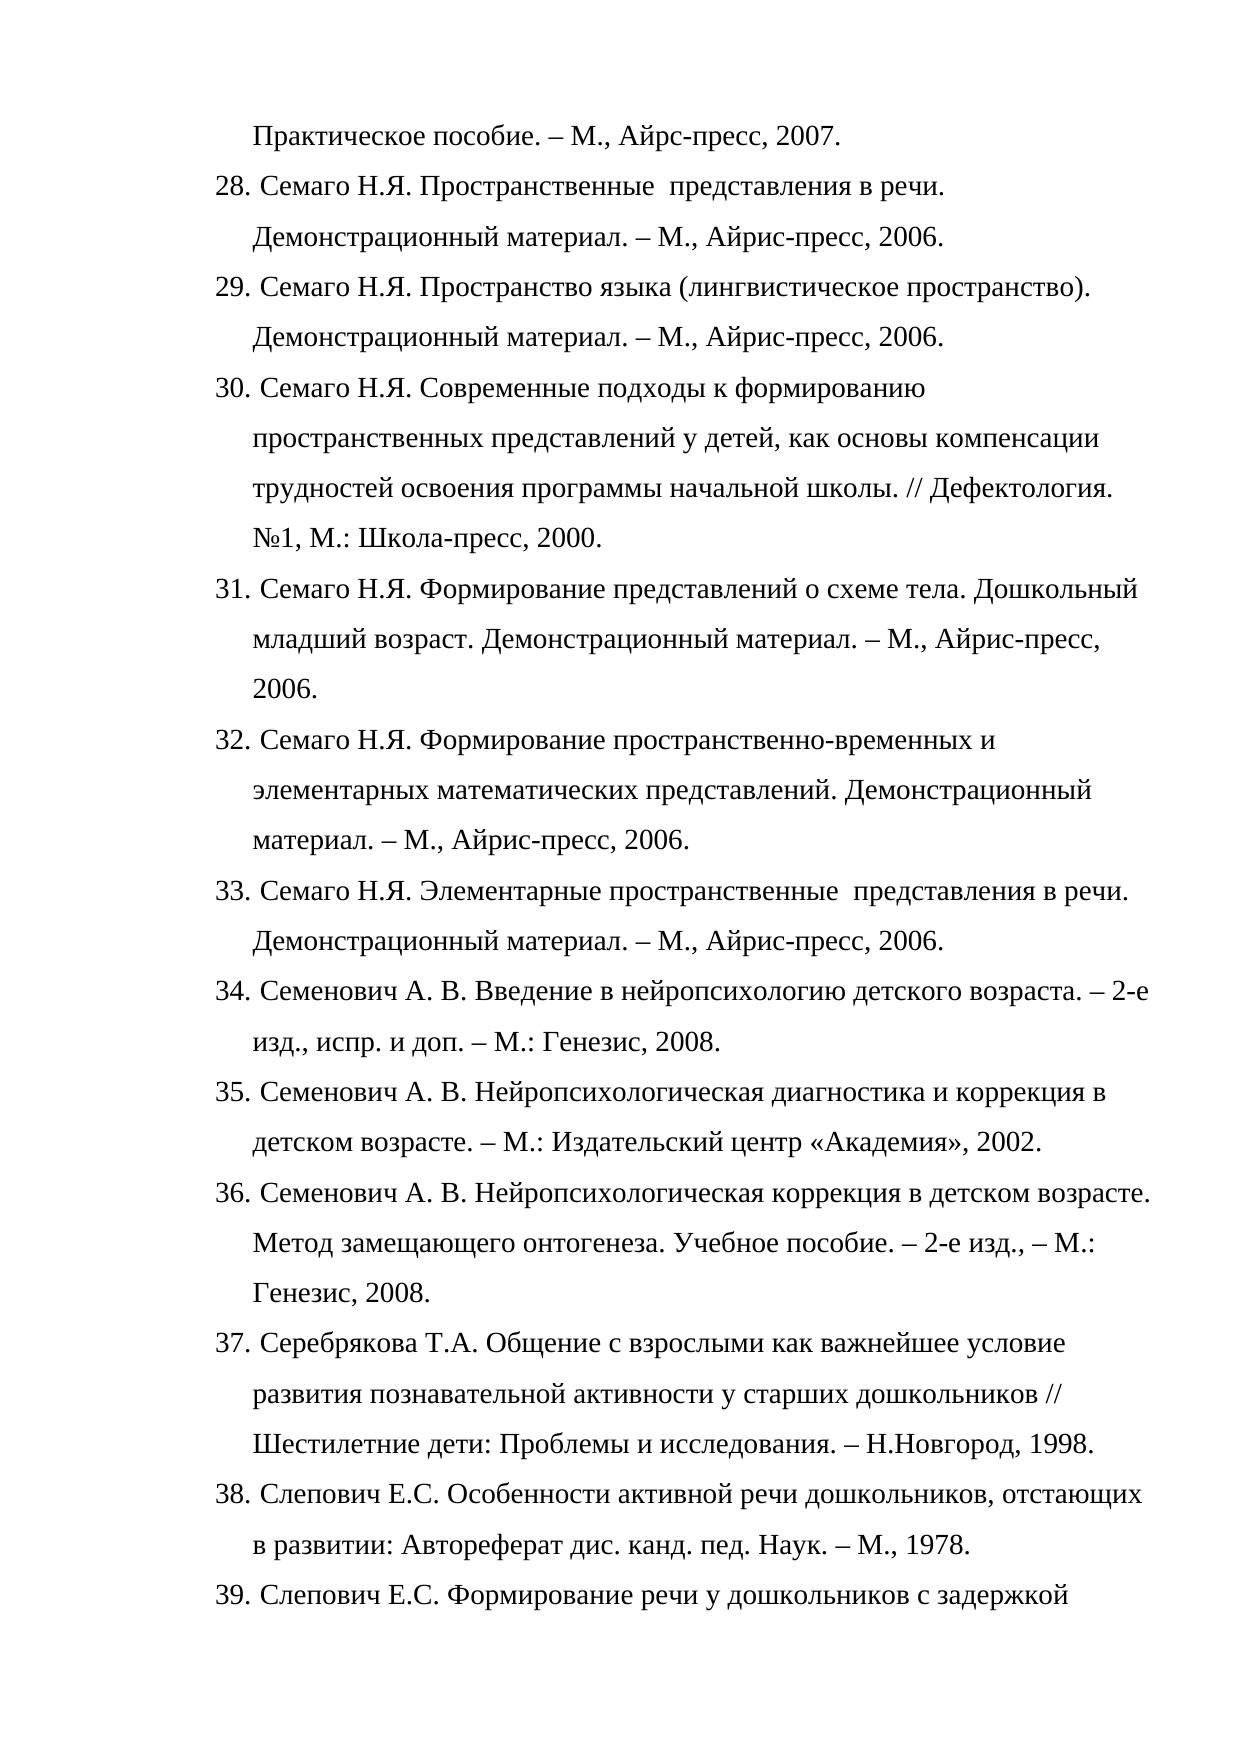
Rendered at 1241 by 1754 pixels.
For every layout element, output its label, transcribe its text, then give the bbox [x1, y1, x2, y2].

list Семенович А. В. Введение в нейропсихологию детского возраста. – 2-е изд., испр. и доп. – М.: Генезис, 2008. [215, 973, 1152, 1057]
list Семаго Н.Я. Формирование пространственно-временных и элементарных математических представлений. Демонстрационный материал. – М., Айрис-пресс, 2006. [215, 722, 1152, 856]
list Семенович А. В. Нейропсихологическая диагностика и коррекция в детском возрасте. – М.: Издательский центр «Академия», 2002. [215, 1074, 1152, 1158]
list Семаго Н.Я. Элементарные пространственные представления в речи. Демонстрационный материал. – М., Айрис-пресс, 2006. [215, 873, 1152, 957]
list Семаго Н.Я. Современные подходы к формированию пространственных представлений у детей, как основы компенсации трудностей освоения программы начальной школы. // Дефектология. №1, М.: Школа-пресс, 2000. [215, 370, 1152, 554]
list Семаго Н.Я. Формирование представлений о схеме тела. Дошкольный младший возраст. Демонстрационный материал. – М., Айрис-пресс, 2006. [215, 571, 1152, 705]
list Семенович А. В. Нейропсихологическая коррекция в детском возрасте. Метод замещающего онтогенеза. Учебное пособие. – 2-е изд., – М.: Генезис, 2008. [215, 1175, 1152, 1309]
list Семаго Н.Я. Пространственные представления в речи. Демонстрационный материал. – М., Айрис-пресс, 2006. [215, 168, 1152, 252]
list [215, 118, 1152, 152]
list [215, 1577, 1152, 1611]
list Семаго Н.Я. Пространство языка (лингвистическое пространство). Демонстрационный материал. – М., Айрис-пресс, 2006. [215, 269, 1152, 353]
list Слепович Е.С. Особенности активной речи дошкольников, отстающих в развитии: Автореферат дис. канд. пед. Наук. – М., 1978. [215, 1477, 1152, 1560]
list Серебрякова Т.А. Общение с взрослыми как важнейшее условие развития познавательной активности у старших дошкольников // Шестилетние дети: Проблемы и исследования. – Н.Новгород, 1998. [215, 1326, 1152, 1460]
